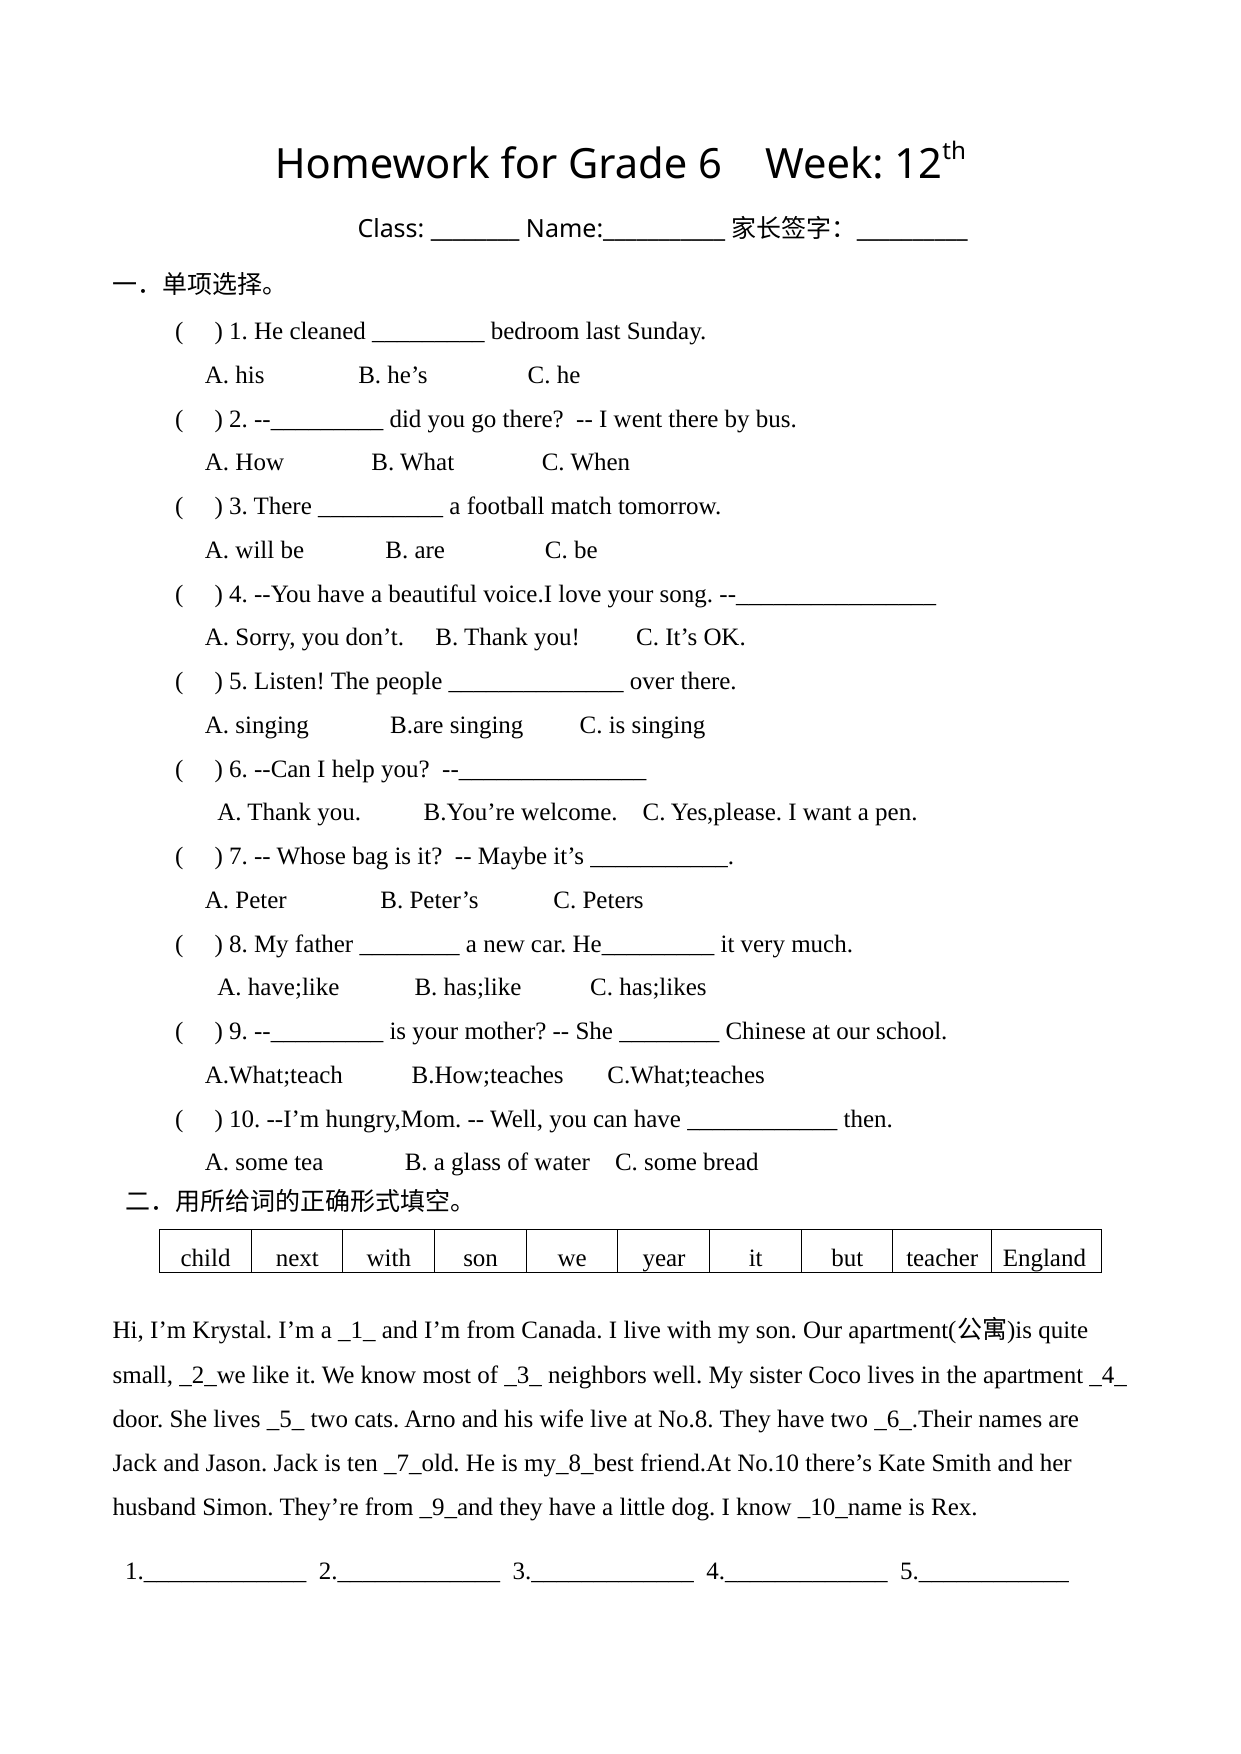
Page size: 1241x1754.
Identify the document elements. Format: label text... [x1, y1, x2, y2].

text ( ) 1. He cleaned _________ bedroom last Sunday. [112, 301, 1128, 345]
text ( ) 10. --I’m hungry,Mom. -- Well, you can have ____________ then. [112, 1089, 1128, 1132]
text ( ) 4. --You have a beautiful voice.I love your song. --________________ [112, 564, 1128, 607]
list Hi, I’m Krystal. I’m a _1_ and I’m from Canada. I live with my son. Our apartment(公寓)is quite small, _2_we like it. We know most of _3_ neighbors well. My sister Coco lives in the apartment _4_ door. She lives _5_ two cats. Arno and his wife live at No.8. They have two _6_.Their names are Jack and Jason. Jack is ten _7_old. He is my_8_best friend.At No.10 there’s Kate Smith and her husband Simon. They’re from _9_and they have a little dog. I know _10_name is Rex. [112, 1218, 1128, 1521]
text A.What;teach B.How;teaches C.What;teaches [112, 1045, 1128, 1089]
text ( ) 8. My father ________ a new car. He_________ it very much. [112, 914, 1128, 957]
list 一．单项选择。 [112, 259, 1128, 301]
text A. have;like B. has;like C. has;likes [112, 957, 1128, 1001]
text ( ) 9. --_________ is your mother? -- She ________ Chinese at our school. [112, 1001, 1128, 1045]
text A. Sorry, you don’t. B. Thank you! C. It’s OK. [112, 607, 1128, 651]
table_header but [802, 1230, 892, 1272]
text A. Thank you. B.You’re welcome. C. Yes,please. I want a pen. [112, 782, 1128, 826]
text Class: ________ Name:___________ 家长签字：__________ [112, 194, 1128, 259]
table_header teacher [893, 1230, 991, 1272]
table_header son [435, 1230, 526, 1272]
text ( ) 2. --_________ did you go there? -- I went there by bus. [112, 389, 1128, 432]
text 1._____________ 2._____________ 3._____________ 4._____________ 5.____________ [112, 1521, 1128, 1585]
text Homework for Grade 6 Week: 12th [112, 129, 1128, 194]
text A. How B. What C. When [112, 432, 1128, 476]
text ( ) 5. Listen! The people ______________ over there. [112, 651, 1128, 695]
text ( ) 3. There __________ a football match tomorrow. [112, 476, 1128, 520]
text A. some tea B. a glass of water C. some bread [112, 1132, 1128, 1176]
table_header England [992, 1230, 1101, 1272]
text ( ) 6. --Can I help you? --_______________ [112, 739, 1128, 782]
list 用所给词的正确形式填空。 [112, 1176, 1128, 1218]
text ( ) 7. -- Whose bag is it? -- Maybe it’s ___________. [112, 826, 1128, 870]
text A. his B. he’s C. he [112, 345, 1128, 389]
table_header with [343, 1230, 434, 1272]
table_header it [710, 1230, 801, 1272]
text A. will be B. are C. be [112, 520, 1128, 564]
text A. Peter B. Peter’s C. Peters [112, 870, 1128, 914]
text A. singing B.are singing C. is singing [112, 695, 1128, 739]
table_header next [252, 1230, 342, 1272]
table_header we [527, 1230, 617, 1272]
table_header child [160, 1230, 251, 1272]
table_header year [618, 1230, 709, 1272]
